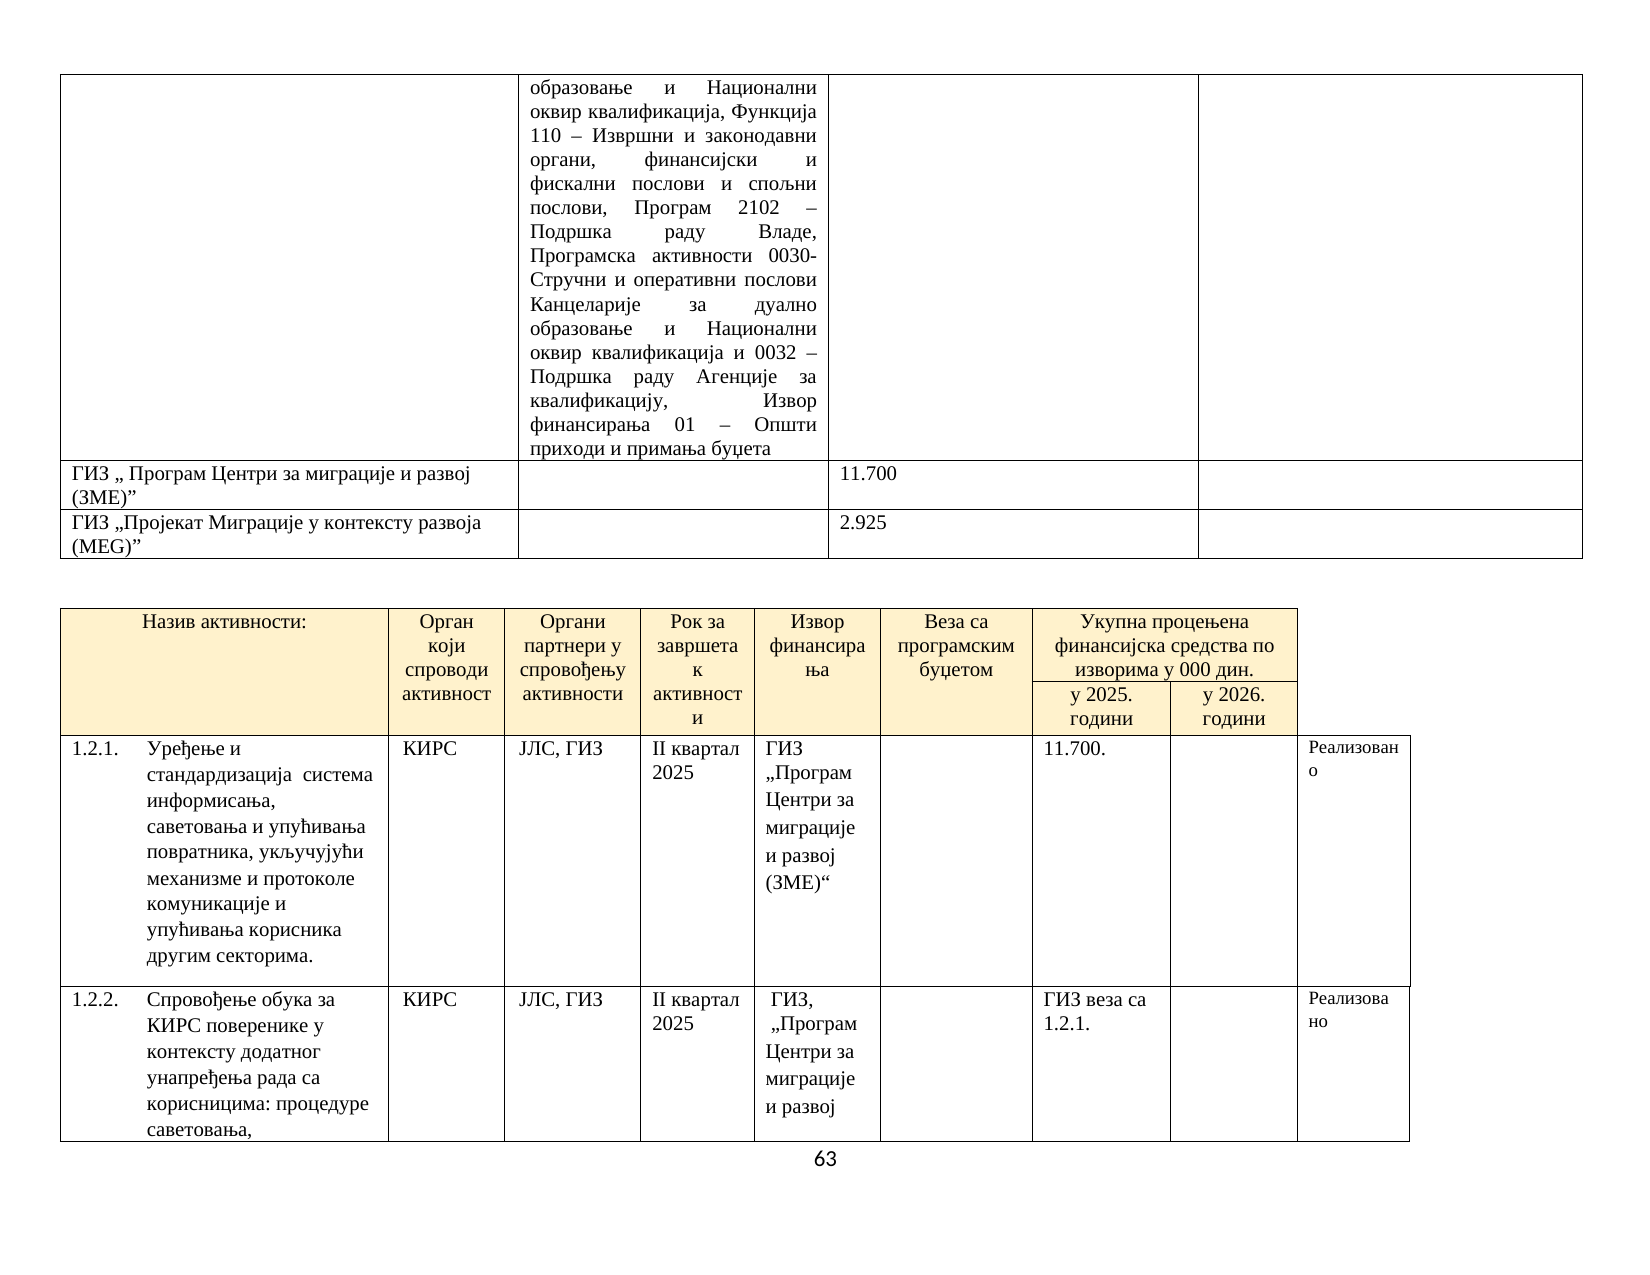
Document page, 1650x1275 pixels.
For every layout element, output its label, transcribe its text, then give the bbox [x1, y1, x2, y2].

table_cell [881, 736, 1032, 986]
table_cell [1171, 987, 1297, 1141]
table_cell [1199, 75, 1582, 460]
table_cell КИРС [389, 736, 504, 986]
table_cell [519, 461, 828, 509]
table_cell ГИЗ веза са 1.2.1. [1033, 987, 1170, 1141]
table_cell ЈЛС, ГИЗ [505, 987, 640, 1141]
table_cell [829, 75, 1198, 460]
table_cell ГИЗ „Пројекат Миграције у контексту развоја (MEG)ˮ [61, 510, 518, 558]
table_header Назив активности: [61, 609, 388, 735]
table_header Орган који спроводи активност [389, 609, 504, 735]
table_cell [1199, 461, 1582, 509]
table_cell у 2026. години [1171, 682, 1297, 735]
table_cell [519, 75, 828, 460]
table_cell ГИЗ „ Програм Центри за миграције и развој (ЗМЕ)ˮ [61, 461, 518, 509]
table_cell КИРС [389, 987, 504, 1141]
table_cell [755, 987, 880, 1141]
table_cell [1199, 510, 1582, 558]
table_cell II квартал 2025 [641, 736, 754, 986]
table_cell ЈЛС, ГИЗ [505, 736, 640, 986]
table_cell Реализовано [1298, 736, 1410, 986]
table_cell 2.925 [829, 510, 1198, 558]
table_cell [519, 510, 828, 558]
table_cell Уређење и стандардизација система информисања, саветовања и упућивања повратника, укључујући механизме и протоколе комуникације и упућивања корисника другим секторима. [61, 736, 388, 986]
table_header Извор финансирања [755, 609, 880, 735]
table_cell II квартал 2025 [641, 987, 754, 1141]
table_cell 11.700. [1033, 736, 1170, 986]
table_cell 11.700 [829, 461, 1198, 509]
table_cell Реализовано [1298, 987, 1409, 1141]
table_header Укупна процењена финансијска средства по изворима у 000 дин. [1033, 609, 1297, 681]
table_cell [61, 75, 518, 460]
table_cell ГИЗ „Програм Центри за миграције и развој (ЗМЕ)“ [755, 736, 880, 986]
table_header Oргани партнери у спровођењу активности [505, 609, 640, 735]
table_header Рок за завршетак активности [641, 609, 754, 735]
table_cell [61, 987, 388, 1141]
table_cell у 2025. години [1033, 682, 1170, 735]
table_header Веза са програмским буџетом [881, 609, 1032, 735]
table_cell [881, 987, 1032, 1141]
table_cell [1171, 736, 1297, 986]
